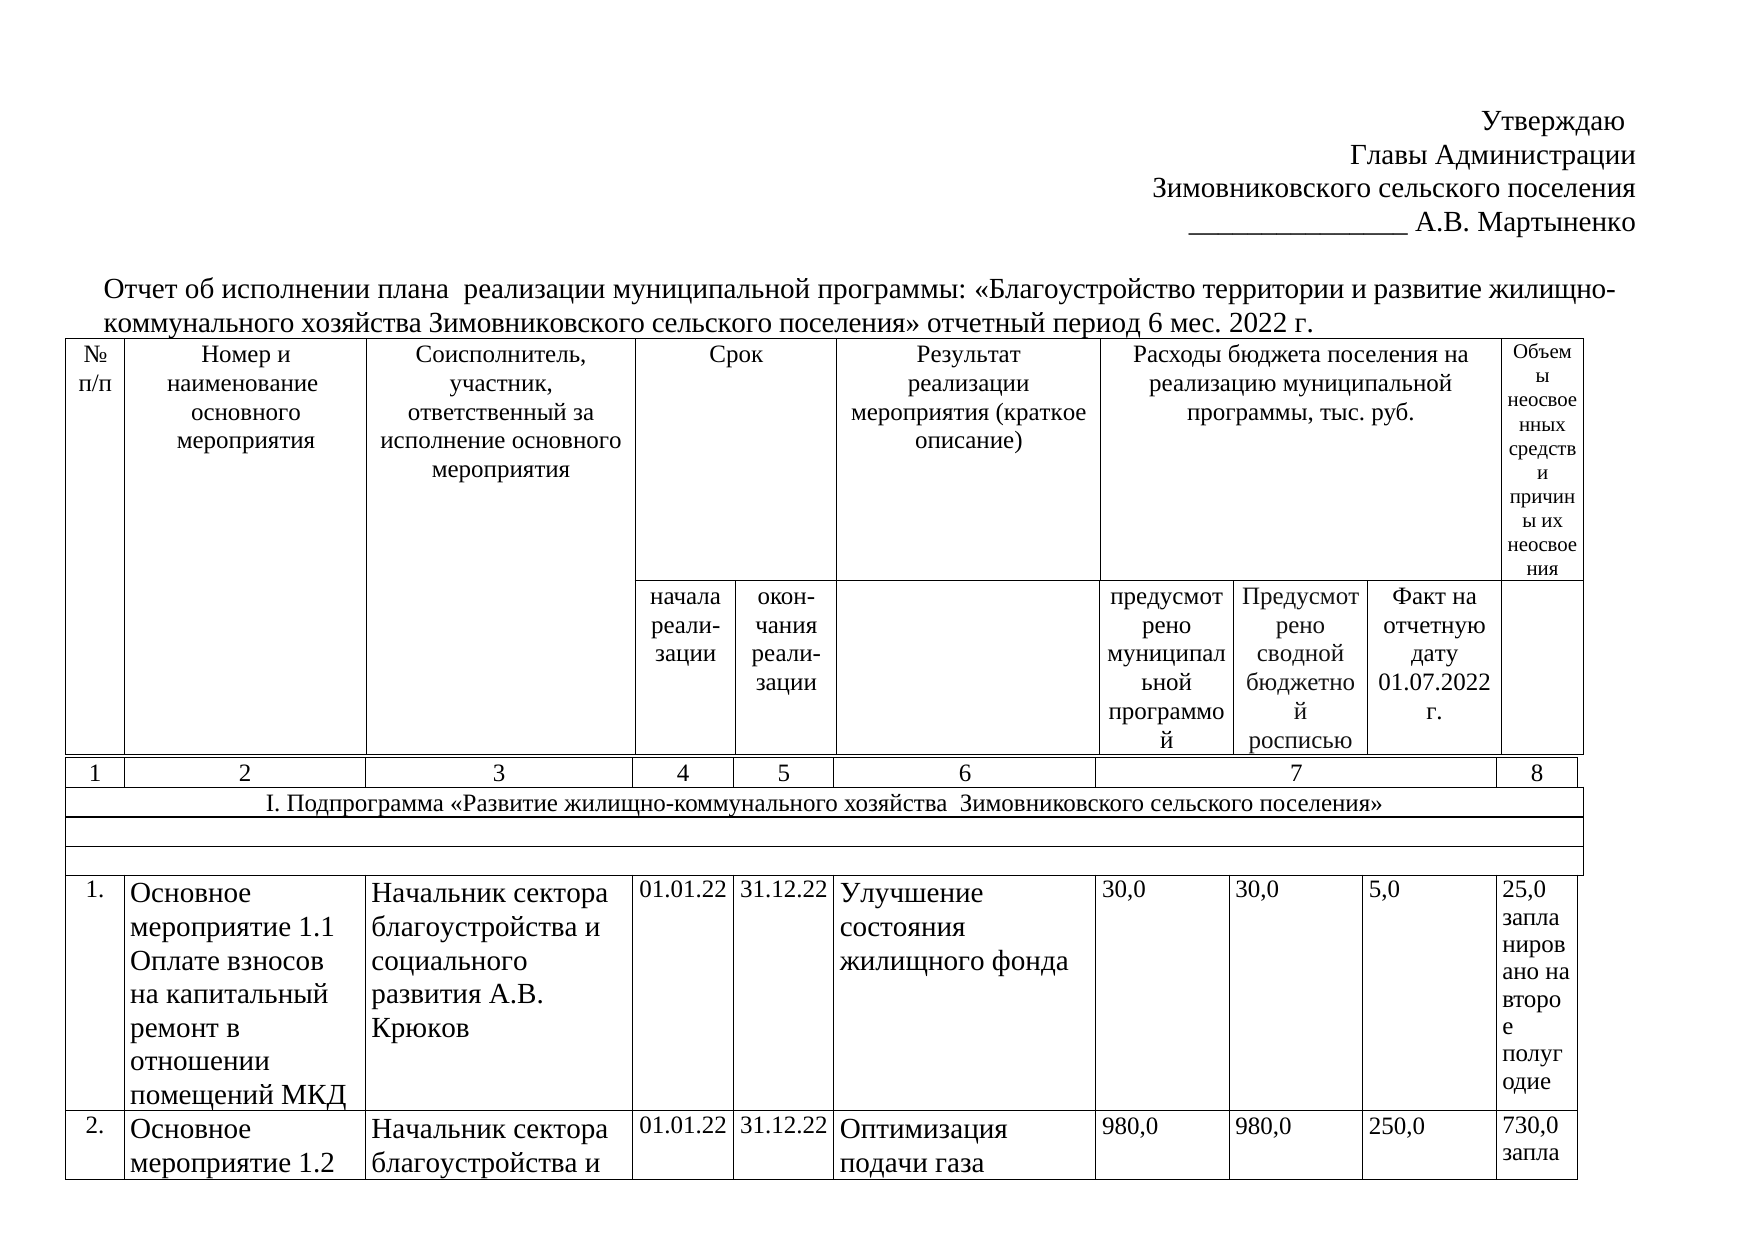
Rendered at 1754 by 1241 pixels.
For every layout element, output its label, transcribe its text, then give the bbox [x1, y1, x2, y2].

text Утверждаю [118, 103, 1636, 137]
table_header 4 [633, 758, 733, 787]
text Отчет об исполнении плана реализации муниципальной программы: «Благоустройство территории и развитие жилищно-коммунального хозяйства Зимовниковского сельского поселения» отчетный период 6 мес. 2022 г. [103, 271, 1636, 338]
table_cell 250,0 [1363, 1111, 1496, 1178]
table_cell 25,0 запланировано на второе полугодие [1497, 876, 1577, 1110]
table_cell I. Подпрограмма «Развитие жилищно-коммунального хозяйства Зимовниковского сельского поселения» [66, 788, 1583, 816]
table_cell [366, 1111, 632, 1178]
table_cell 01.01.22 [633, 1111, 733, 1178]
table_cell 31.12.22 [734, 876, 833, 1110]
table_header Расходы бюджета поселения на реализацию муниципальной программы, тыс. руб. [1101, 339, 1501, 580]
table_header 6 [834, 758, 1095, 787]
table_header Соисполнитель, участник, ответственный за исполнение основного мероприятия [367, 339, 635, 753]
table_header Номер и наименование основного мероприятия [125, 339, 366, 753]
table_cell 01.01.22 [633, 876, 733, 1110]
table_cell [837, 581, 1099, 753]
table_cell Основное мероприятие 1.1 Оплате взносов на капитальный ремонт в отношении помещений МКД [125, 876, 365, 1110]
table_cell Улучшение состояния жилищного фонда [834, 876, 1095, 1110]
table_cell предусмотрено муниципальной программой [1100, 581, 1233, 753]
table_cell 30,0 [1096, 876, 1229, 1110]
table_cell Предусмотрено сводной бюджетной росписью [1234, 581, 1367, 753]
text _______________ А.В. Мартыненко [118, 204, 1636, 238]
table_cell [66, 818, 1583, 846]
table_cell начала реализации [636, 581, 735, 753]
table_cell Факт на отчетную дату 01.07.2022г. [1368, 581, 1501, 753]
table_header 5 [734, 758, 833, 787]
table_header 8 [1497, 758, 1577, 787]
table_cell 31.12.22 [734, 1111, 833, 1178]
table_cell 980,0 [1096, 1111, 1229, 1178]
table_cell Начальник сектора благоустройства и социального развития А.В. Крюков [366, 876, 632, 1110]
text Главы Администрации [118, 137, 1636, 171]
table_cell окончания реализации [736, 581, 836, 753]
table_cell Оптимизация подачи газа потребителям [834, 1111, 1095, 1178]
text Зимовниковского сельского поселения [118, 171, 1636, 204]
table_cell 5,0 [1363, 876, 1496, 1110]
table_cell [66, 847, 1583, 874]
table_cell 30,0 [1230, 876, 1362, 1110]
table_header № п/п [66, 339, 124, 753]
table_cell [125, 1111, 365, 1178]
table_header Результат реализации мероприятия (краткое описание) [837, 339, 1100, 580]
table_cell 1. [66, 876, 124, 1110]
table_cell [1502, 581, 1583, 753]
table_cell 730,0 запланировано на второе полугодие [1497, 1111, 1577, 1178]
table_header 3 [366, 758, 632, 787]
table_cell 980,0 [1230, 1111, 1362, 1178]
table_header Объемы неосвоенных средств и причины их неосвоения [1502, 339, 1583, 580]
table_header Срок [636, 339, 836, 580]
table_header 2 [125, 758, 365, 787]
table_header 1 [66, 758, 124, 787]
table_cell 2. [66, 1111, 124, 1178]
table_header 7 [1096, 758, 1496, 787]
